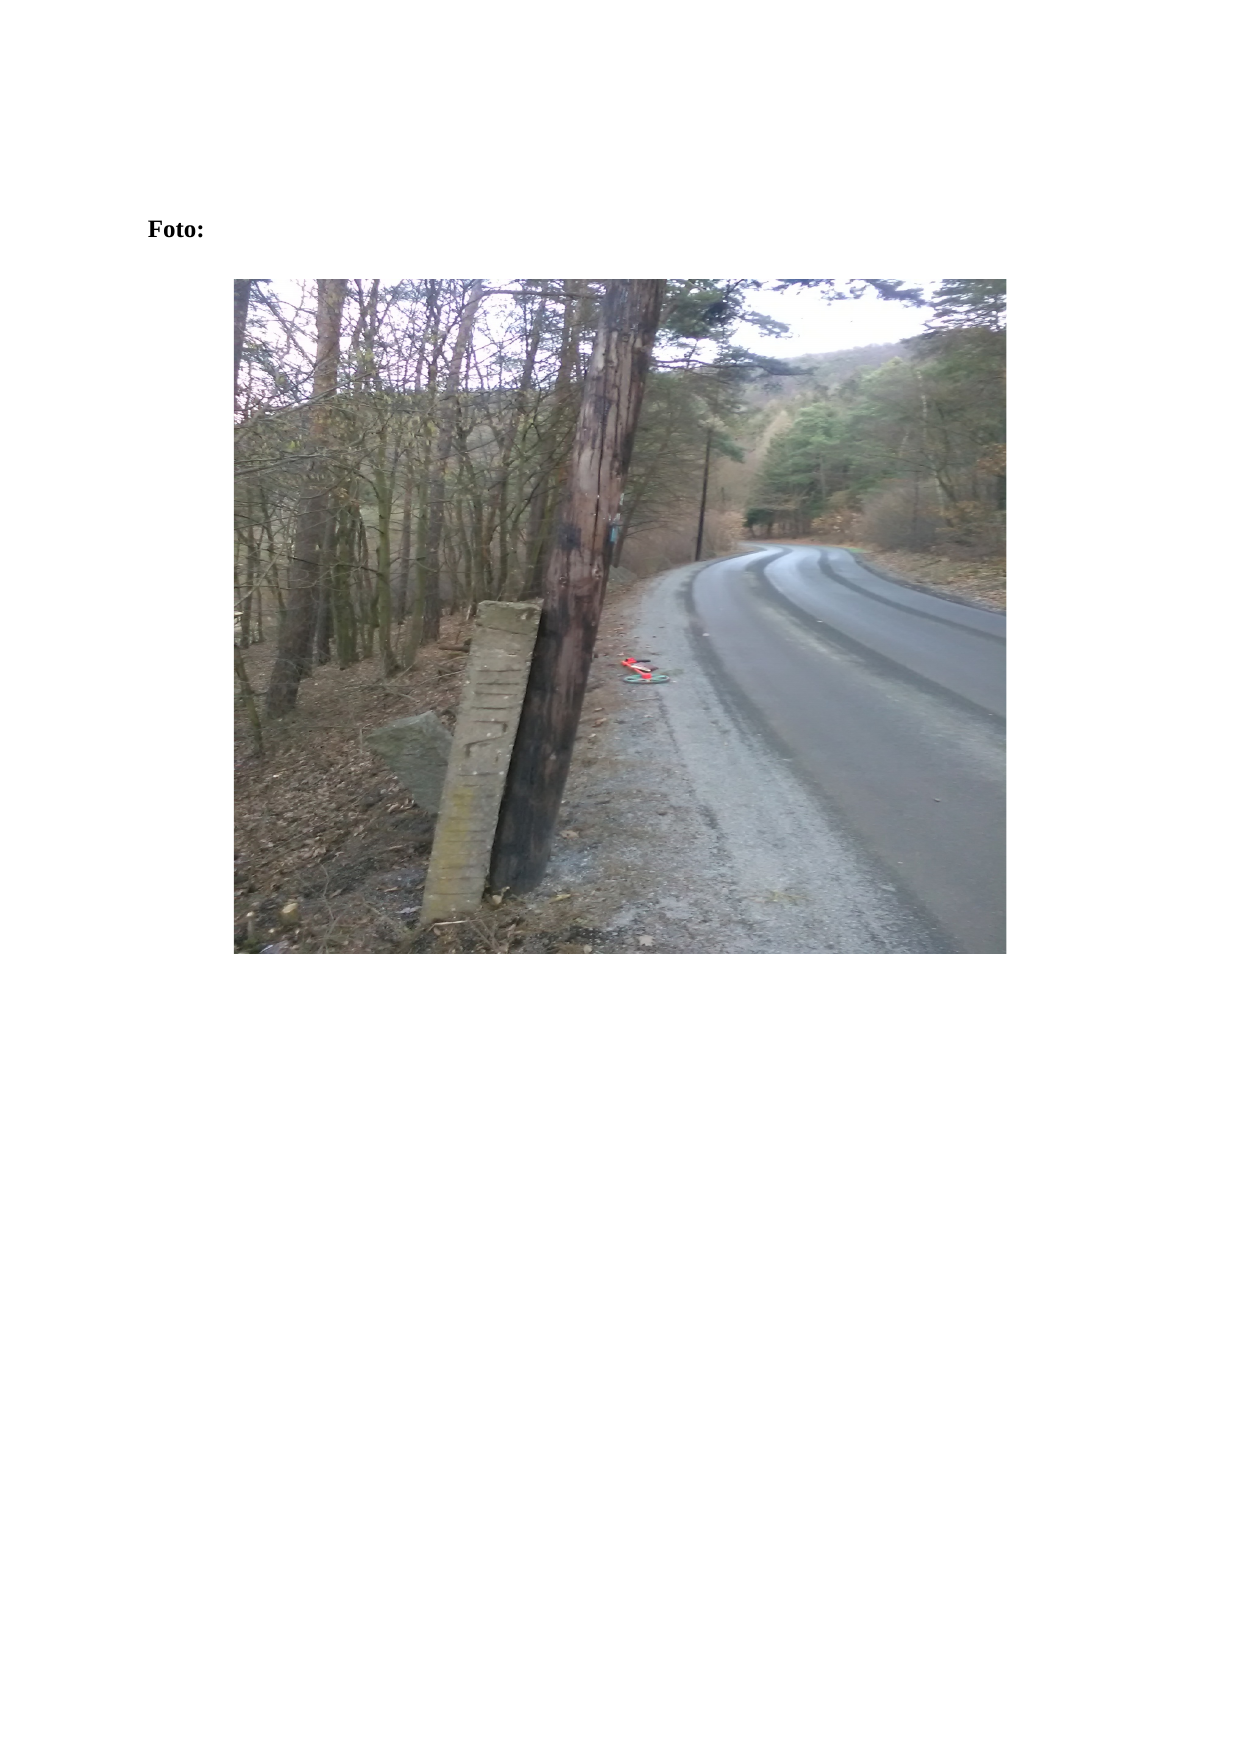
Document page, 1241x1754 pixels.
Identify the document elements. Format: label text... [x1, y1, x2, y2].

text Foto: [148, 214, 1093, 242]
picture [233, 279, 1007, 954]
